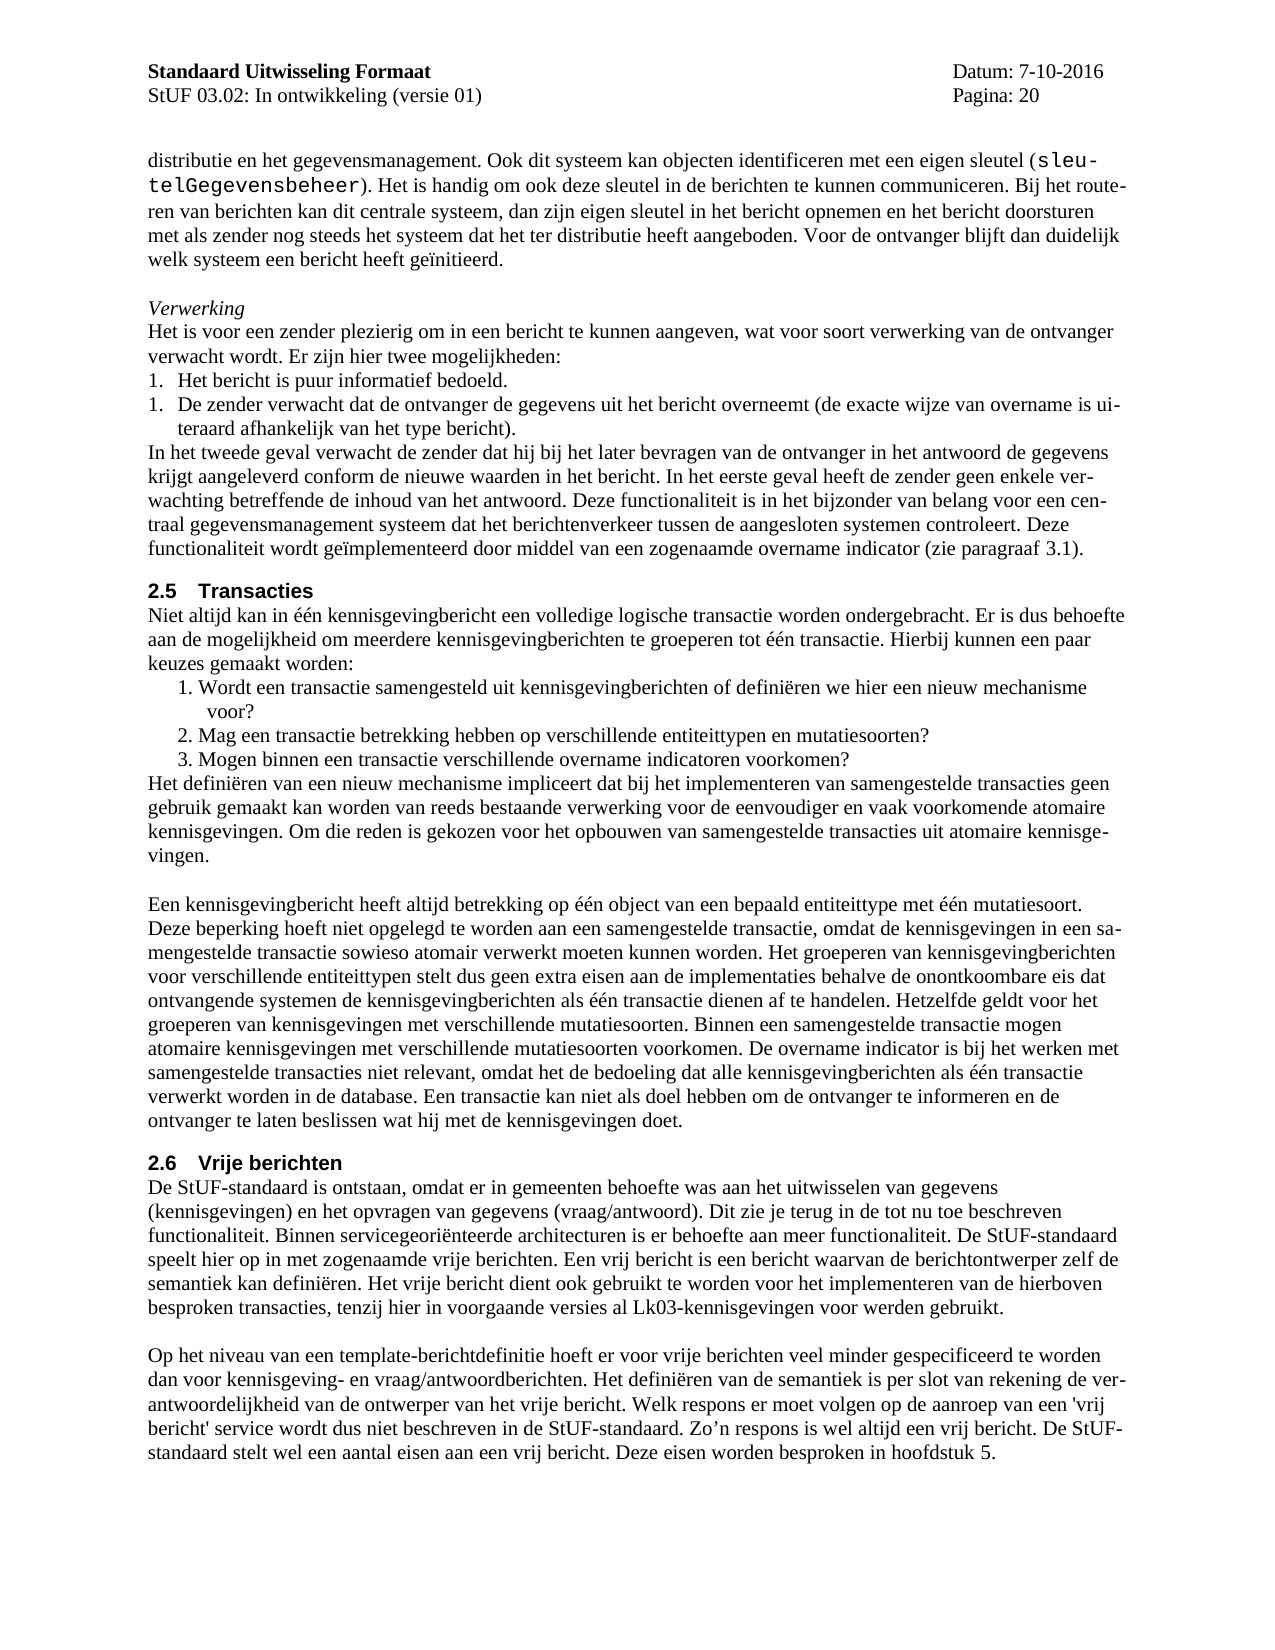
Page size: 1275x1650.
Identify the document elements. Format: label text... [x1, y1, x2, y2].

subtitle Transacties [148, 579, 1127, 603]
text Verwerking [148, 295, 1127, 319]
list Het bericht is puur informatief bedoeld. [148, 368, 1127, 392]
text Op het niveau van een template-berichtdefinitie hoeft er voor vrije berichten veel minder gespecificeerd te worden dan voor kennisgeving- en vraag/antwoordberichten. Het definiëren van de semantiek is per slot van rekening de verantwoordelijkheid van de ontwerper van het vrije bericht. Welk respons er moet volgen op de aanroep van een 'vrij bericht' service wordt dus niet beschreven in de StUF-standaard. Zo’n respons is wel altijd een vrij bericht. De StUF-standaard stelt wel een aantal eisen aan een vrij bericht. Deze eisen worden besproken in hoofdstuk 7. [148, 1343, 1127, 1464]
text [148, 148, 1127, 271]
text Het is voor een zender plezierig om in een bericht te kunnen aangeven, wat voor soort verwerking van de ontvanger verwacht wordt. Er zijn hier twee mogelijkheden: [148, 319, 1127, 368]
subtitle Vrije berichten [148, 1151, 1127, 1175]
list Wordt een transactie samengesteld uit kennisgevingberichten of definiëren we hier een nieuw mechanisme voor? [177, 675, 1127, 723]
text Het definiëren van een nieuw mechanisme impliceert dat bij het implementeren van samengestelde transacties geen gebruik gemaakt kan worden van reeds bestaande verwerking voor de eenvoudiger en vaak voorkomende atomaire kennisgevingen. Om die reden is gekozen voor het opbouwen van samengestelde transacties uit atomaire kennisgevingen. [148, 771, 1127, 867]
list Mag een transactie betrekking hebben op verschillende entiteittypen en mutatiesoorten? [177, 723, 1127, 747]
text De StUF-standaard is ontstaan, omdat er in gemeenten behoefte was aan het uitwisselen van gegevens (kennisgevingen) en het opvragen van gegevens (vraag/antwoord). Dit zie je terug in de tot nu toe beschreven functionaliteit. Binnen servicegeoriënteerde architecturen is er behoefte aan meer functionaliteit. De StUF-standaard speelt hier op in met zogenaamde vrije berichten. Een vrij bericht is een bericht waarvan de berichtontwerper zelf de semantiek kan definiëren. Het vrije bericht dient ook gebruikt te worden voor het implementeren van de hierboven besproken transacties, tenzij hier in voorgaande versies al Lk03-kennisgevingen voor werden gebruikt. [148, 1175, 1127, 1319]
text In het tweede geval verwacht de zender dat hij bij het later bevragen van de ontvanger in het antwoord de gegevens krijgt aangeleverd conform de nieuwe waarden in het bericht. In het eerste geval heeft de zender geen enkele verwachting betreffende de inhoud van het antwoord. Deze functionaliteit is in het bijzonder van belang voor een centraal gegevensmanagement systeem dat het berichtenverkeer tussen de aangesloten systemen controleert. Deze functionaliteit wordt geïmplementeerd door middel van een zogenaamde overname indicator (zie paragraaf 5.1). [148, 440, 1127, 560]
list De zender verwacht dat de ontvanger de gegevens uit het bericht overneemt (de exacte wijze van overname is uiteraard afhankelijk van het type bericht). [148, 392, 1127, 440]
text Niet altijd kan in één kennisgevingbericht een volledige logische transactie worden ondergebracht. Er is dus behoefte aan de mogelijkheid om meerdere kennisgevingberichten te groeperen tot één transactie. Hierbij kunnen een paar keuzes gemaakt worden: [148, 603, 1127, 675]
list Mogen binnen een transactie verschillende overname indicatoren voorkomen? [177, 747, 1127, 771]
text Een kennisgevingbericht heeft altijd betrekking op één object van een bepaald entiteittype met één mutatiesoort. Deze beperking hoeft niet opgelegd te worden aan een samengestelde transactie, omdat de kennisgevingen in een samengestelde transactie sowieso atomair verwerkt moeten kunnen worden. Het groeperen van kennisgevingberichten voor verschillende entiteittypen stelt dus geen extra eisen aan de implementaties behalve de onontkoombare eis dat ontvangende systemen de kennisgevingberichten als één transactie dienen af te handelen. Hetzelfde geldt voor het groeperen van kennisgevingen met verschillende mutatiesoorten. Binnen een samengestelde transactie mogen atomaire kennisgevingen met verschillende mutatiesoorten voorkomen. De overname indicator is bij het werken met samengestelde transacties niet relevant, omdat het de bedoeling dat alle kennisgevingberichten als één transactie verwerkt worden in de database. Een transactie kan niet als doel hebben om de ontvanger te informeren en de ontvanger te laten beslissen wat hij met de kennisgevingen doet. [148, 892, 1127, 1132]
